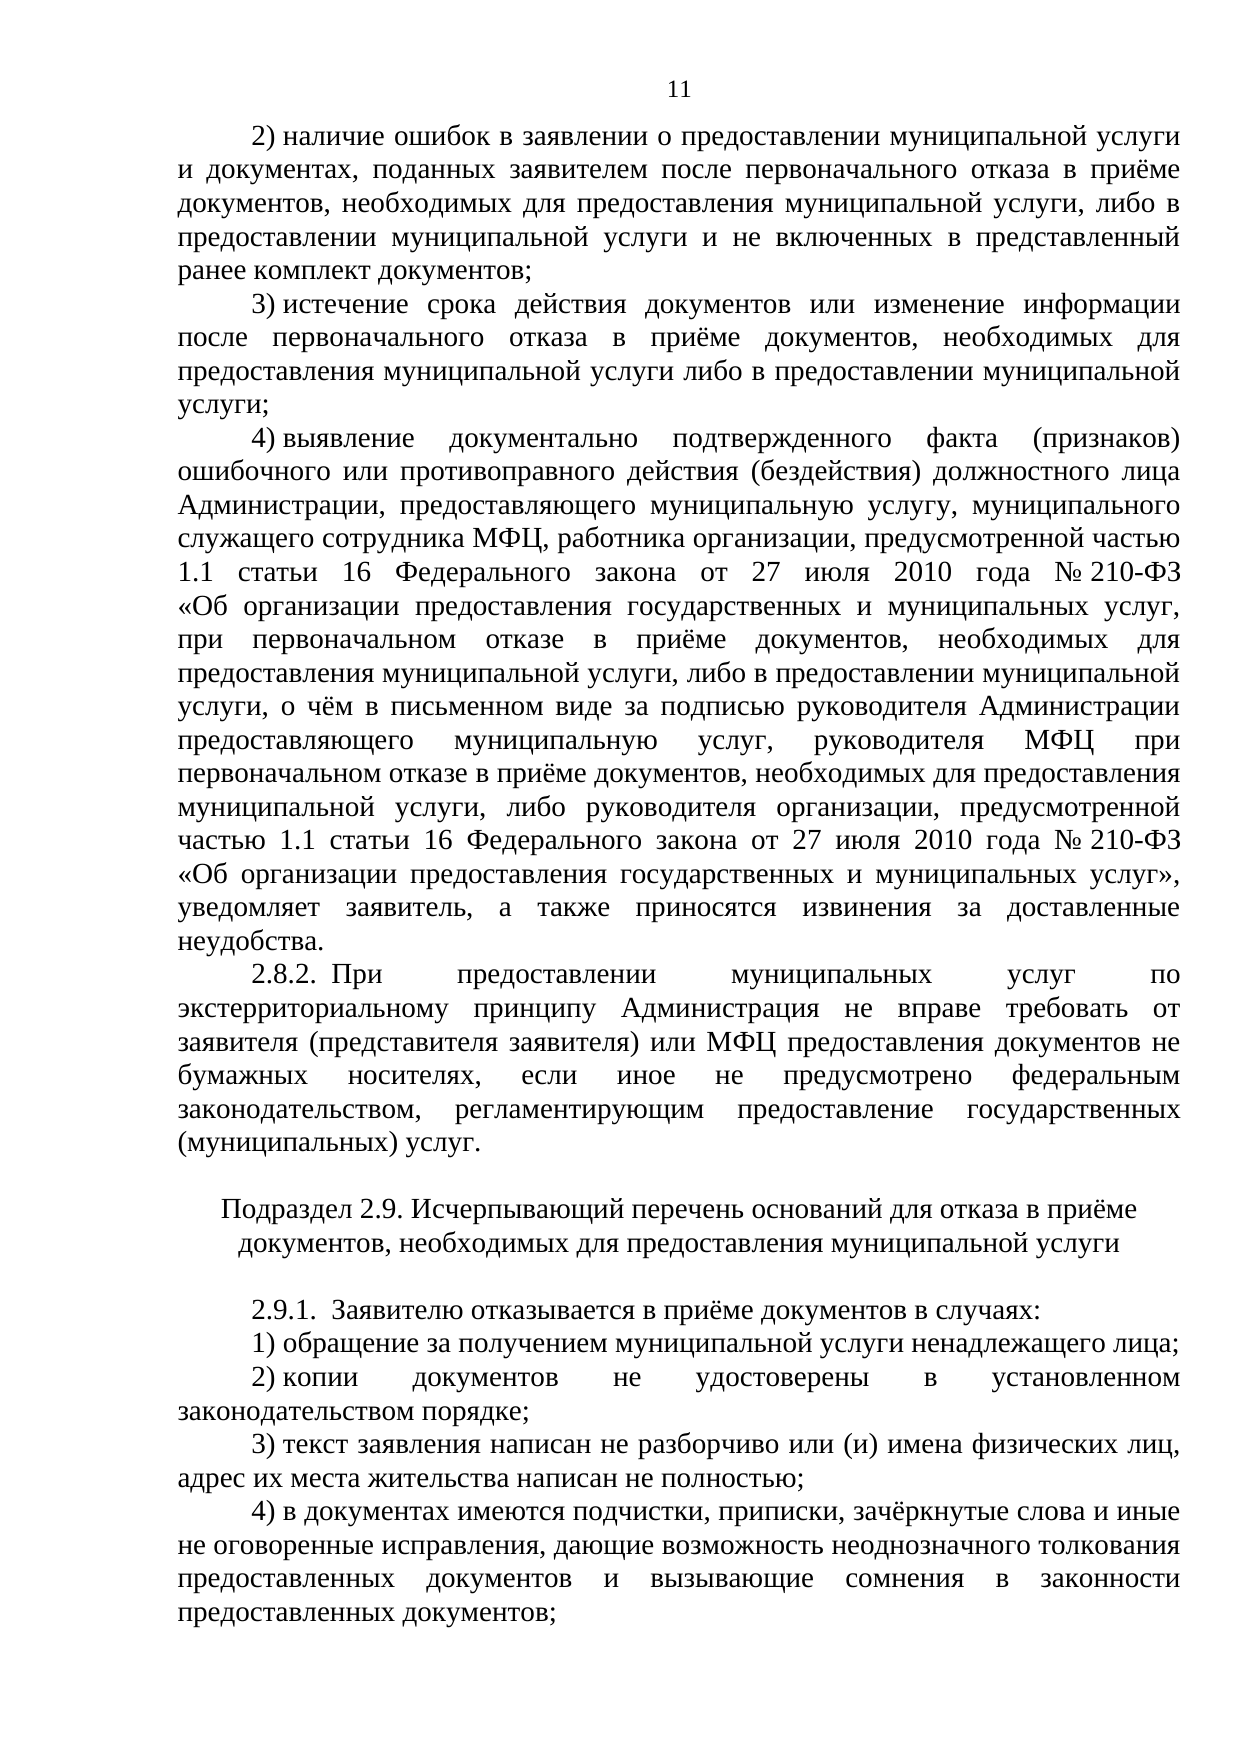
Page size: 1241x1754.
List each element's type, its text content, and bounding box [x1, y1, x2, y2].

text 3) текст заявления написан не разборчиво или (и) имена физических лиц, адрес их места жительства написан не полностью; [177, 1426, 1181, 1493]
text 2.8.2. При предоставлении муниципальных услуг по экстерриториальному принципу Администрация не вправе требовать от заявителя (представителя заявителя) или МФЦ предоставления документов не бумажных носителях, если иное не предусмотрено федеральным законодательством, регламентирующим предоставление государственных (муниципальных) услуг. [177, 957, 1181, 1158]
text 3) истечение срока действия документов или изменение информации после первоначального отказа в приёме документов, необходимых для предоставления муниципальной услуги либо в предоставлении муниципальной услуги; [177, 286, 1181, 420]
text 1) обращение за получением муниципальной услуги ненадлежащего лица; [177, 1326, 1181, 1359]
text 2.9.1. Заявителю отказывается в приёме документов в случаях: [177, 1292, 1181, 1326]
text Подраздел 2.9. Исчерпывающий перечень оснований для отказа в приёме документов, необходимых для предоставления муниципальной услуги [177, 1191, 1181, 1258]
text 4) в документах имеются подчистки, приписки, зачёркнутые слова и иные не оговоренные исправления, дающие возможность неоднозначного толкования предоставленных документов и вызывающие сомнения в законности предоставленных документов; [177, 1493, 1181, 1627]
text 4) выявление документально подтвержденного факта (признаков) ошибочного или противоправного действия (бездействия) должностного лица Администрации, предоставляющего муниципальную услугу, муниципального служащего сотрудника МФЦ, работника организации, предусмотренной частью 1.1 статьи 16 Федерального закона от 27 июля 2010 года № 210-ФЗ «Об организации предоставления государственных и муниципальных услуг, при первоначальном отказе в приёме документов, необходимых для предоставления муниципальной услуги, либо в предоставлении муниципальной услуги, о чём в письменном виде за подписью руководителя Администрации предоставляющего муниципальную услуг, руководителя МФЦ при первоначальном отказе в приёме документов, необходимых для предоставления муниципальной услуги, либо руководителя организации, предусмотренной частью 1.1 статьи 16 Федерального закона от 27 июля 2010 года № 210-ФЗ «Об организации предоставления государственных и муниципальных услуг», уведомляет заявитель, а также приносятся извинения за доставленные неудобства. [177, 420, 1181, 957]
text 2) копии документов не удостоверены в установленном законодательством порядке; [177, 1359, 1181, 1426]
text 2) наличие ошибок в заявлении о предоставлении муниципальной услуги и документах, поданных заявителем после первоначального отказа в приёме документов, необходимых для предоставления муниципальной услуги, либо в предоставлении муниципальной услуги и не включенных в представленный ранее комплект документов; [177, 118, 1181, 286]
